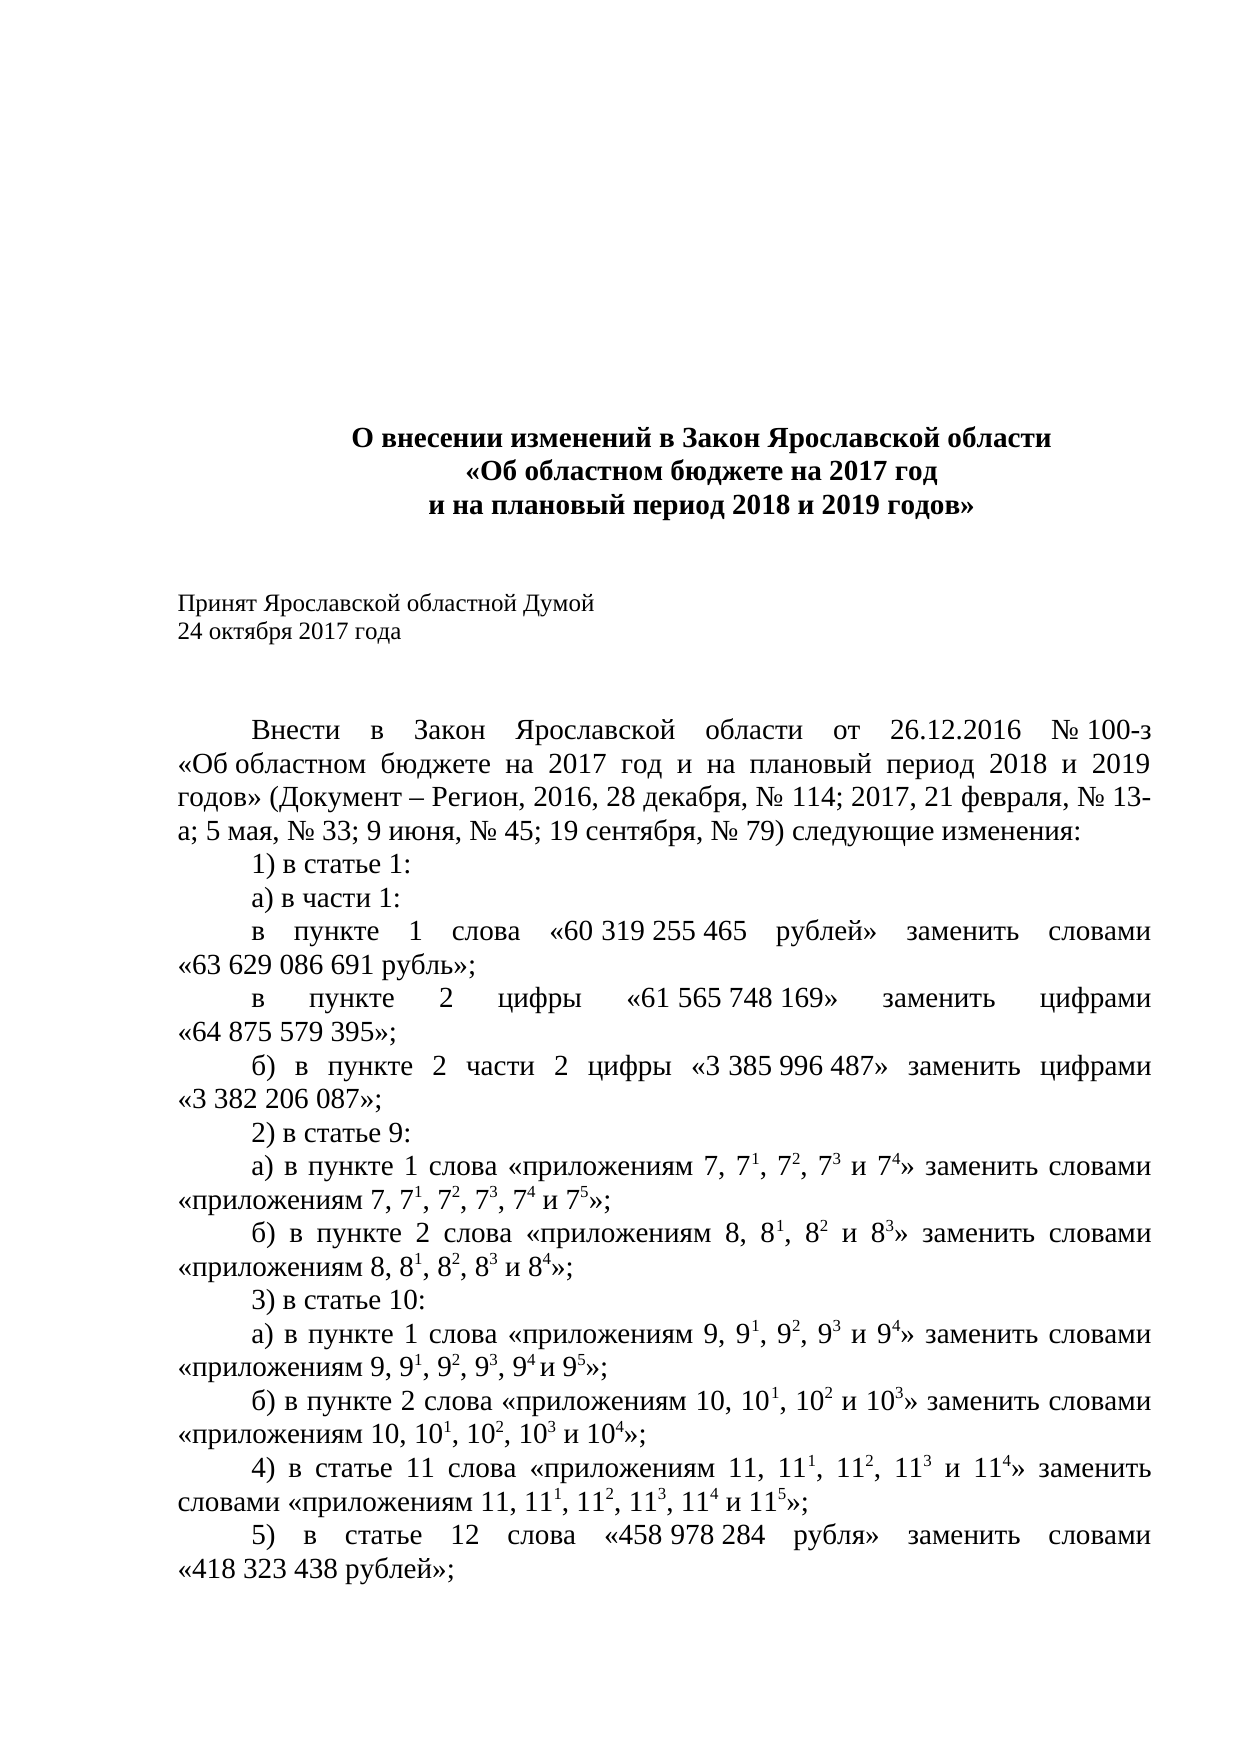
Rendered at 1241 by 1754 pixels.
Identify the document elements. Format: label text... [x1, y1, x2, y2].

text 1) в статье 1: [177, 846, 1152, 880]
text 2) в статье 9: [177, 1115, 1152, 1148]
text 4) в статье 11 слова «приложениям 11, 111, 112, 113 и 114» заменить словами «приложениям 11, 111, 112, 113, 114 и 115»; [177, 1450, 1152, 1517]
text Внести в Закон Ярославской области от 26.12.2016 № 100-з «Об областном бюджете на 2017 год и на плановый период 2018 и 2019 годов» (Документ – Регион, 2016, 28 декабря, № 114; 2017, 21 февраля, № 13-а; 5 мая, № 33; 9 июня, № 45; 19 сентября, № 79) следующие изменения: [177, 712, 1152, 846]
text а) в части 1: [177, 880, 1152, 913]
text Принят Ярославской областной Думой [177, 588, 1152, 616]
text б) в пункте 2 части 2 цифры «3 385 996 487» заменить цифрами «3 382 206 087»; [177, 1048, 1152, 1115]
text «Об областном бюджете на 2017 год [251, 453, 1152, 487]
text а) в пункте 1 слова «приложениям 9, 91, 92, 93 и 94» заменить словами «приложениям 9, 91, 92, 93, 94 и 95»; [177, 1316, 1152, 1383]
text в пункте 1 слова «60 319 255 465 рублей» заменить словами «63 629 086 691 рубль»; [177, 913, 1152, 981]
text О внесении изменений в Закон Ярославской области [251, 420, 1152, 453]
text 5) в статье 12 слова «458 978 284 рубля» заменить словами «418 323 438 рублей»; [177, 1517, 1152, 1584]
text 24 октября 2017 года [177, 616, 1152, 645]
text а) в пункте 1 слова «приложениям 7, 71, 72, 73 и 74» заменить словами «приложениям 7, 71, 72, 73, 74 и 75»; [177, 1148, 1152, 1215]
text и на плановый период 2018 и 2019 годов» [251, 487, 1152, 521]
text в пункте 2 цифры «61 565 748 169» заменить цифрами «64 875 579 395»; [177, 981, 1152, 1048]
text б) в пункте 2 слова «приложениям 10, 101, 102 и 103» заменить словами «приложениям 10, 101, 102, 103 и 104»; [177, 1383, 1152, 1450]
text б) в пункте 2 слова «приложениям 8, 81, 82 и 83» заменить словами «приложениям 8, 81, 82, 83 и 84»; [177, 1215, 1152, 1282]
text 3) в статье 10: [177, 1282, 1152, 1316]
